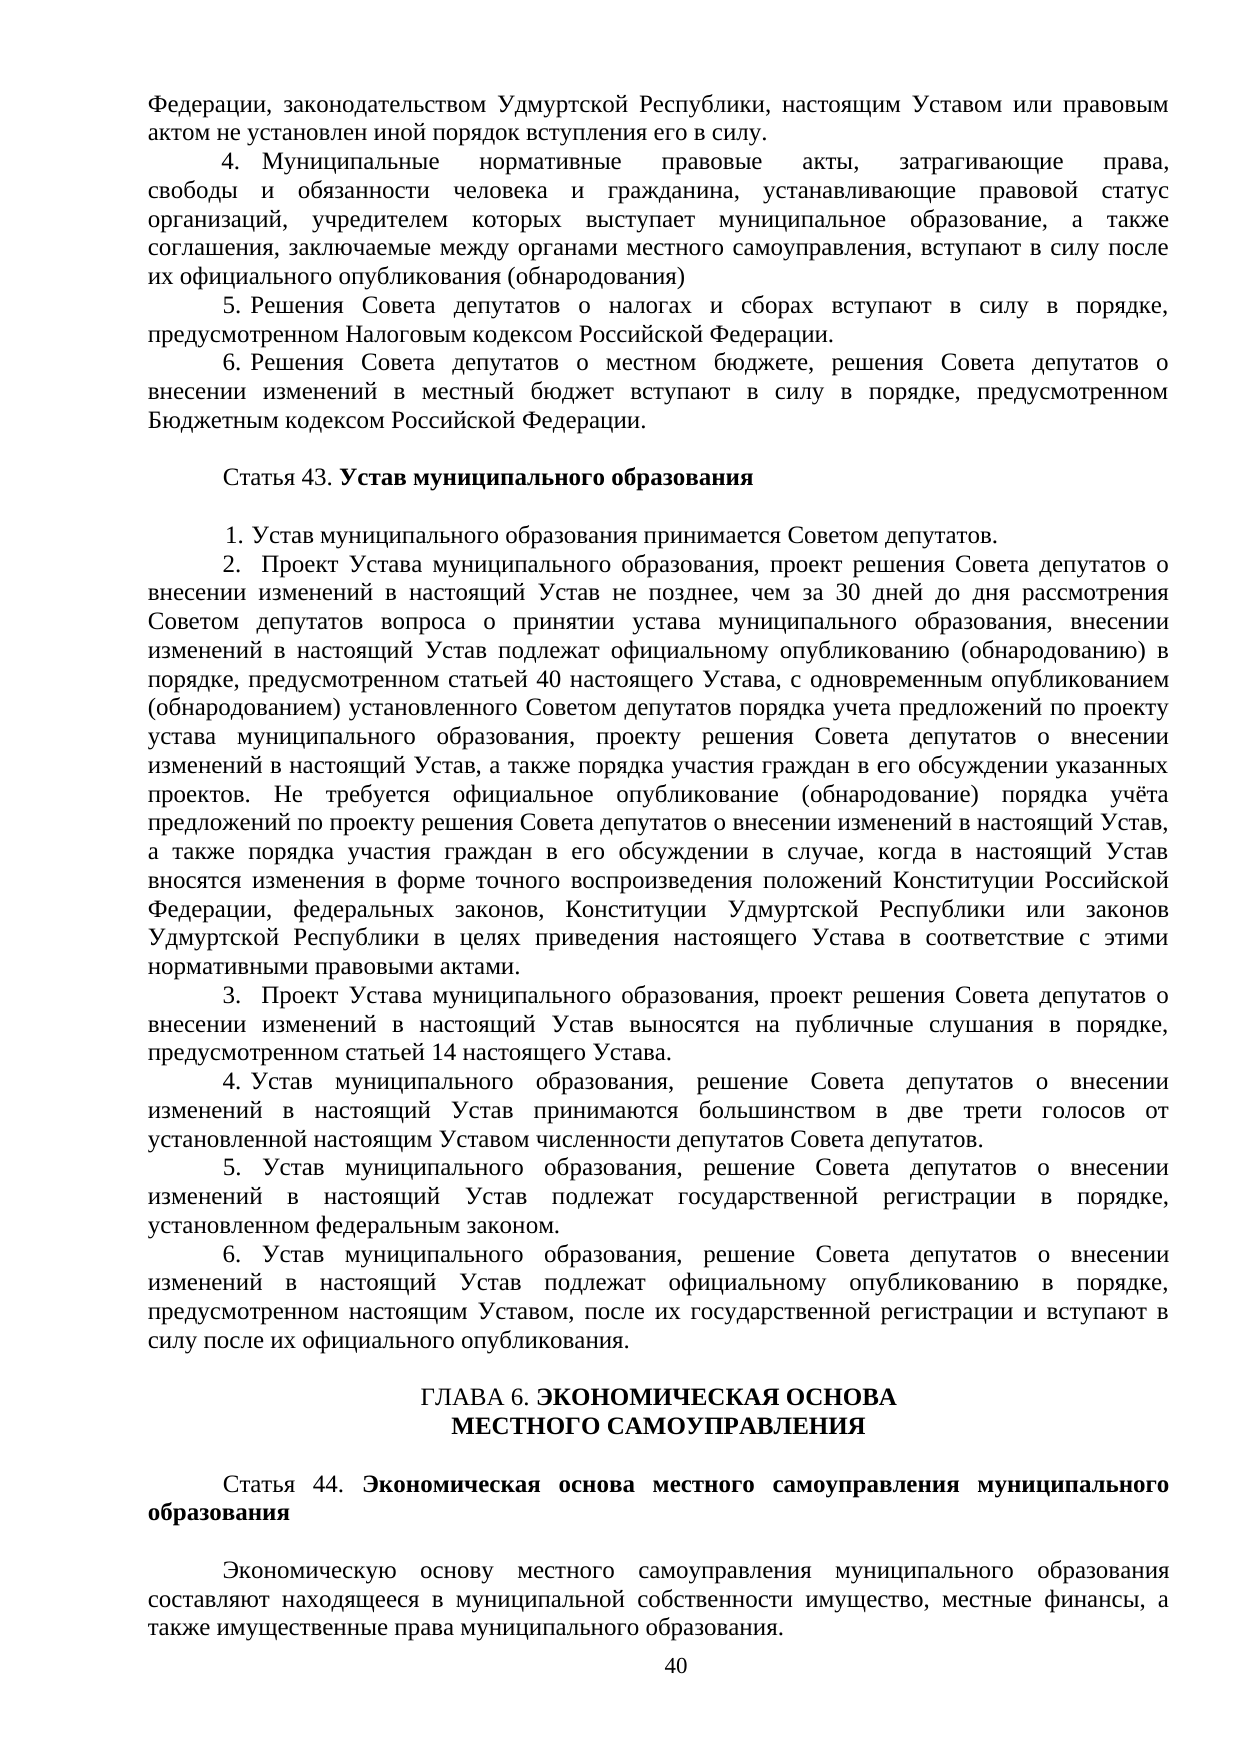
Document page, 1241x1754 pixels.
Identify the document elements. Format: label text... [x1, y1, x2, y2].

list Проект Устава муниципального образования, проект решения Совета депутатов о внесении изменений в настоящий Устав не позднее, чем за 30 дней до дня рассмотрения Советом депутатов вопроса о принятии устава муниципального образования, внесении изменений в настоящий Устав подлежат официальному опубликованию (обнародованию) в порядке, предусмотренном статьей 40 настоящего Устава, с одновременным опубликованием (обнародованием) установленного Советом депутатов порядка учета предложений по проекту устава муниципального образования, проекту решения Совета депутатов о внесении изменений в настоящий Устав, а также порядка участия граждан в его обсуждении указанных проектов. Не требуется официальное опубликование (обнародование) порядка учёта предложений по проекту решения Совета депутатов о внесении изменений в настоящий Устав, а также порядка участия граждан в его обсуждении в случае, когда в настоящий Устав вносятся изменения в форме точного воспроизведения положений Конституции Российской Федерации, федеральных законов, Конституции Удмуртской Республики или законов Удмуртской Республики в целях приведения настоящего Устава в соответствие с этими нормативными правовыми актами. [148, 549, 1170, 980]
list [148, 89, 1170, 146]
text 4. Устав муниципального образования, решение Совета депутатов о внесении изменений в настоящий Устав принимаются большинством в две трети голосов от установленной настоящим Уставом численности депутатов Совета депутатов. [148, 1066, 1170, 1152]
text ГЛАВА 6. ЭКОНОМИЧЕСКАЯ ОСНОВА МЕСТНОГО САМОУПРАВЛЕНИЯ [388, 1382, 929, 1440]
text Статья 43. Устав муниципального образования [223, 462, 1170, 491]
list Проект Устава муниципального образования, проект решения Совета депутатов о внесении изменений в настоящий Устав выносятся на публичные слушания в порядке, предусмотренном статьей 14 настоящего Устава. [148, 980, 1170, 1066]
text 5. Устав муниципального образования, решение Совета депутатов о внесении изменений в настоящий Устав подлежат государственной регистрации в порядке, установленном федеральным законом. [148, 1152, 1170, 1239]
text Экономическую основу местного самоуправления муниципального образования составляют находящееся в муниципальной собственности имущество, местные финансы, а также имущественные права муниципального образования. [148, 1555, 1170, 1641]
text 4. Муниципальные нормативные правовые акты, затрагивающие права, свободы и обязанности человека и гражданина, устанавливающие правовой статус организаций, учредителем которых выступает муниципальное образование, а также соглашения, заключаемые между органами местного самоуправления, вступают в силу после их официального опубликования (обнародования) [148, 146, 1170, 290]
text Статья 44. Экономическая основа местного самоуправления муниципального образования [148, 1469, 1170, 1526]
text 1. Устав муниципального образования принимается Советом депутатов. [225, 520, 1170, 549]
list Решения Совета депутатов о налогах и сборах вступают в силу в порядке, предусмотренном Налоговым кодексом Российской Федерации. [148, 290, 1170, 347]
list Решения Совета депутатов о местном бюджете, решения Совета депутатов о внесении изменений в местный бюджет вступают в силу в порядке, предусмотренном Бюджетным кодексом Российской Федерации. [148, 347, 1170, 434]
text 6. Устав муниципального образования, решение Совета депутатов о внесении изменений в настоящий Устав подлежат официальному опубликованию в порядке, предусмотренном настоящим Уставом, после их государственной регистрации и вступают в силу после их официального опубликования. [148, 1239, 1170, 1354]
